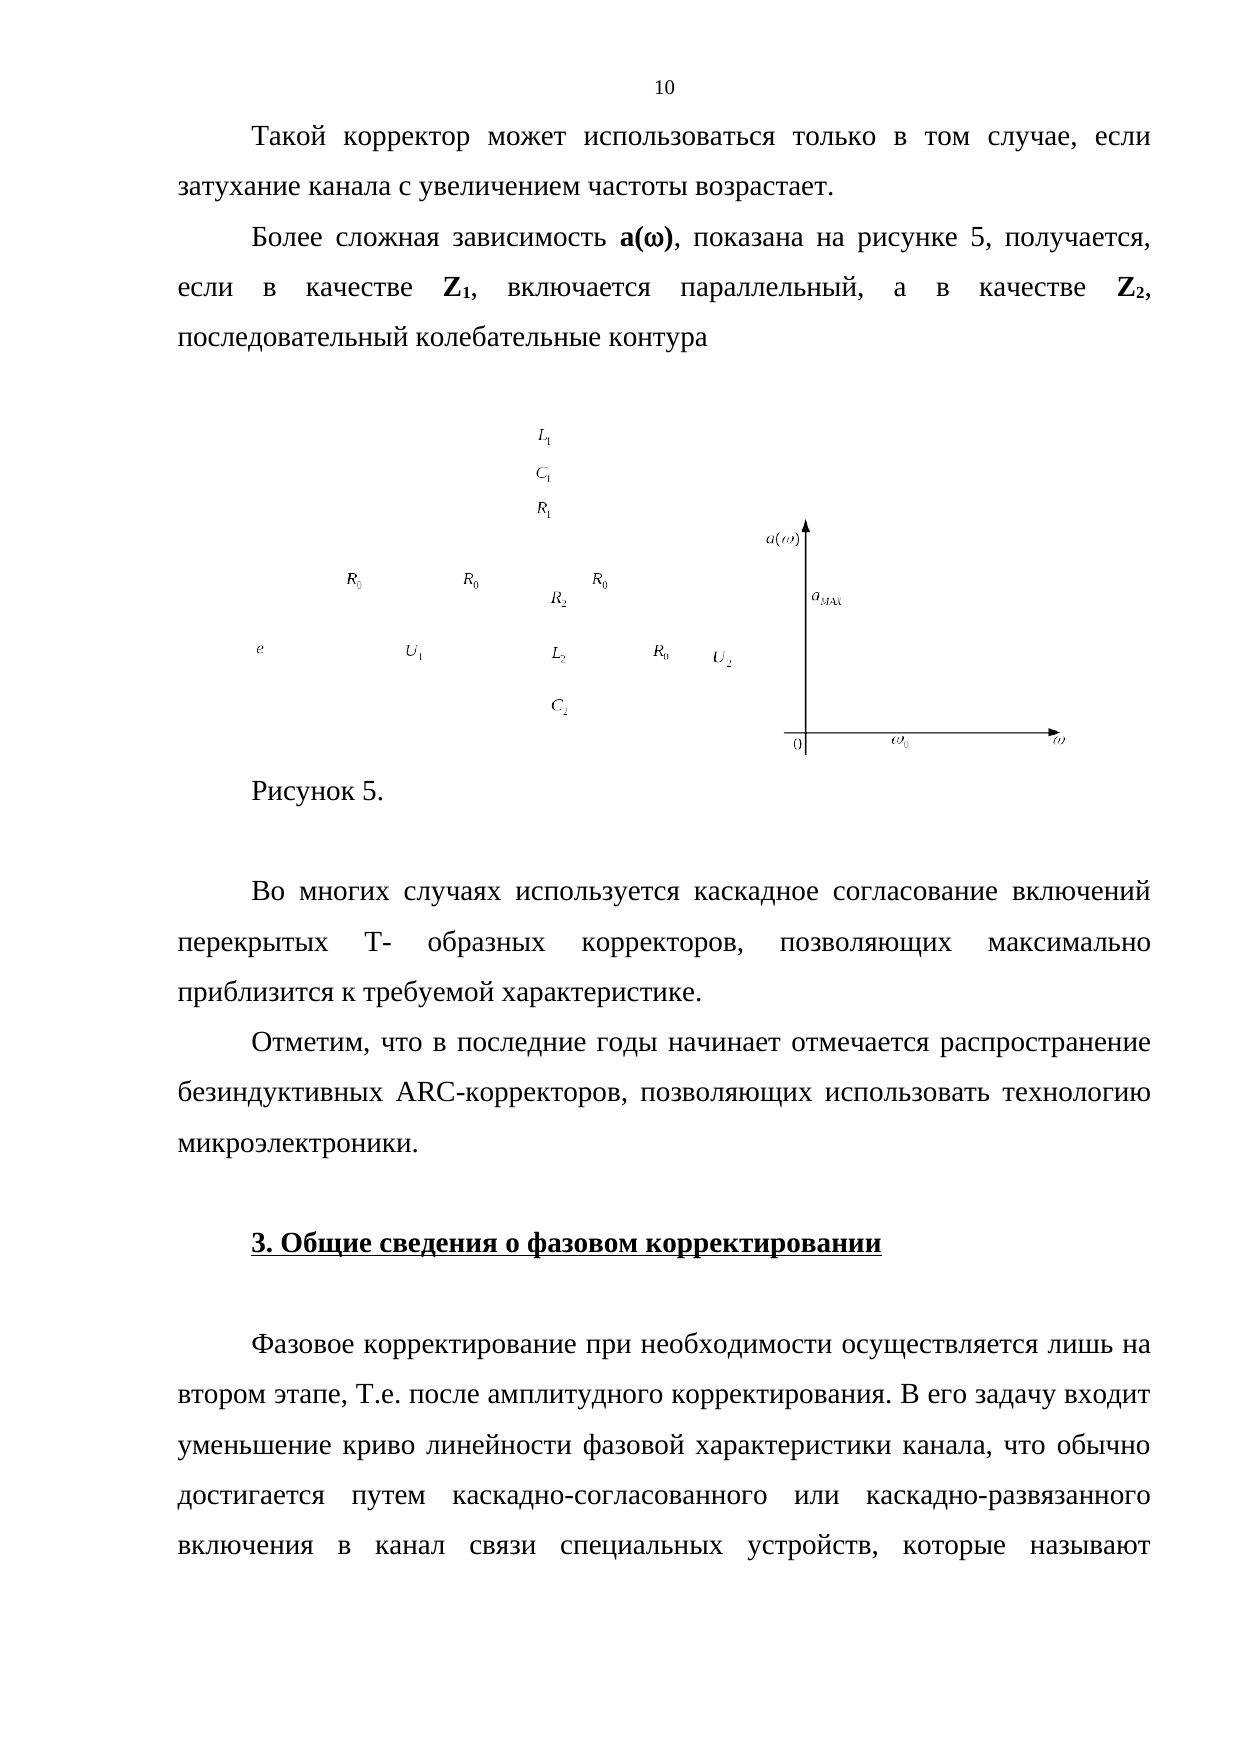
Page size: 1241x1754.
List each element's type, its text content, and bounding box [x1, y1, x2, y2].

text 3. Общие сведения о фазовом корректировании [177, 1226, 1152, 1259]
text Во многих случаях используется каскадное согласование включений перекрытых Т- образных корректоров, позволяющих максимально приблизится к требуемой характеристике. [177, 873, 1152, 1007]
text Такой корректор может использоваться только в том случае, если затухание канала с увеличением частоты возрастает. [177, 118, 1152, 202]
text Более сложная зависимость а(), показана на рисунке 5, получается, если в качестве Z1, включается параллельный, а в качестве Z2, последовательный колебательные контура [177, 219, 1152, 353]
text Отметим, что в последние годы начинает отмечается распространение безиндуктивных АRC-корректоров, позволяющих использовать технологию микроэлектроники. [177, 1024, 1152, 1158]
text Рисунок 5. [177, 773, 1152, 806]
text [177, 1326, 1152, 1561]
